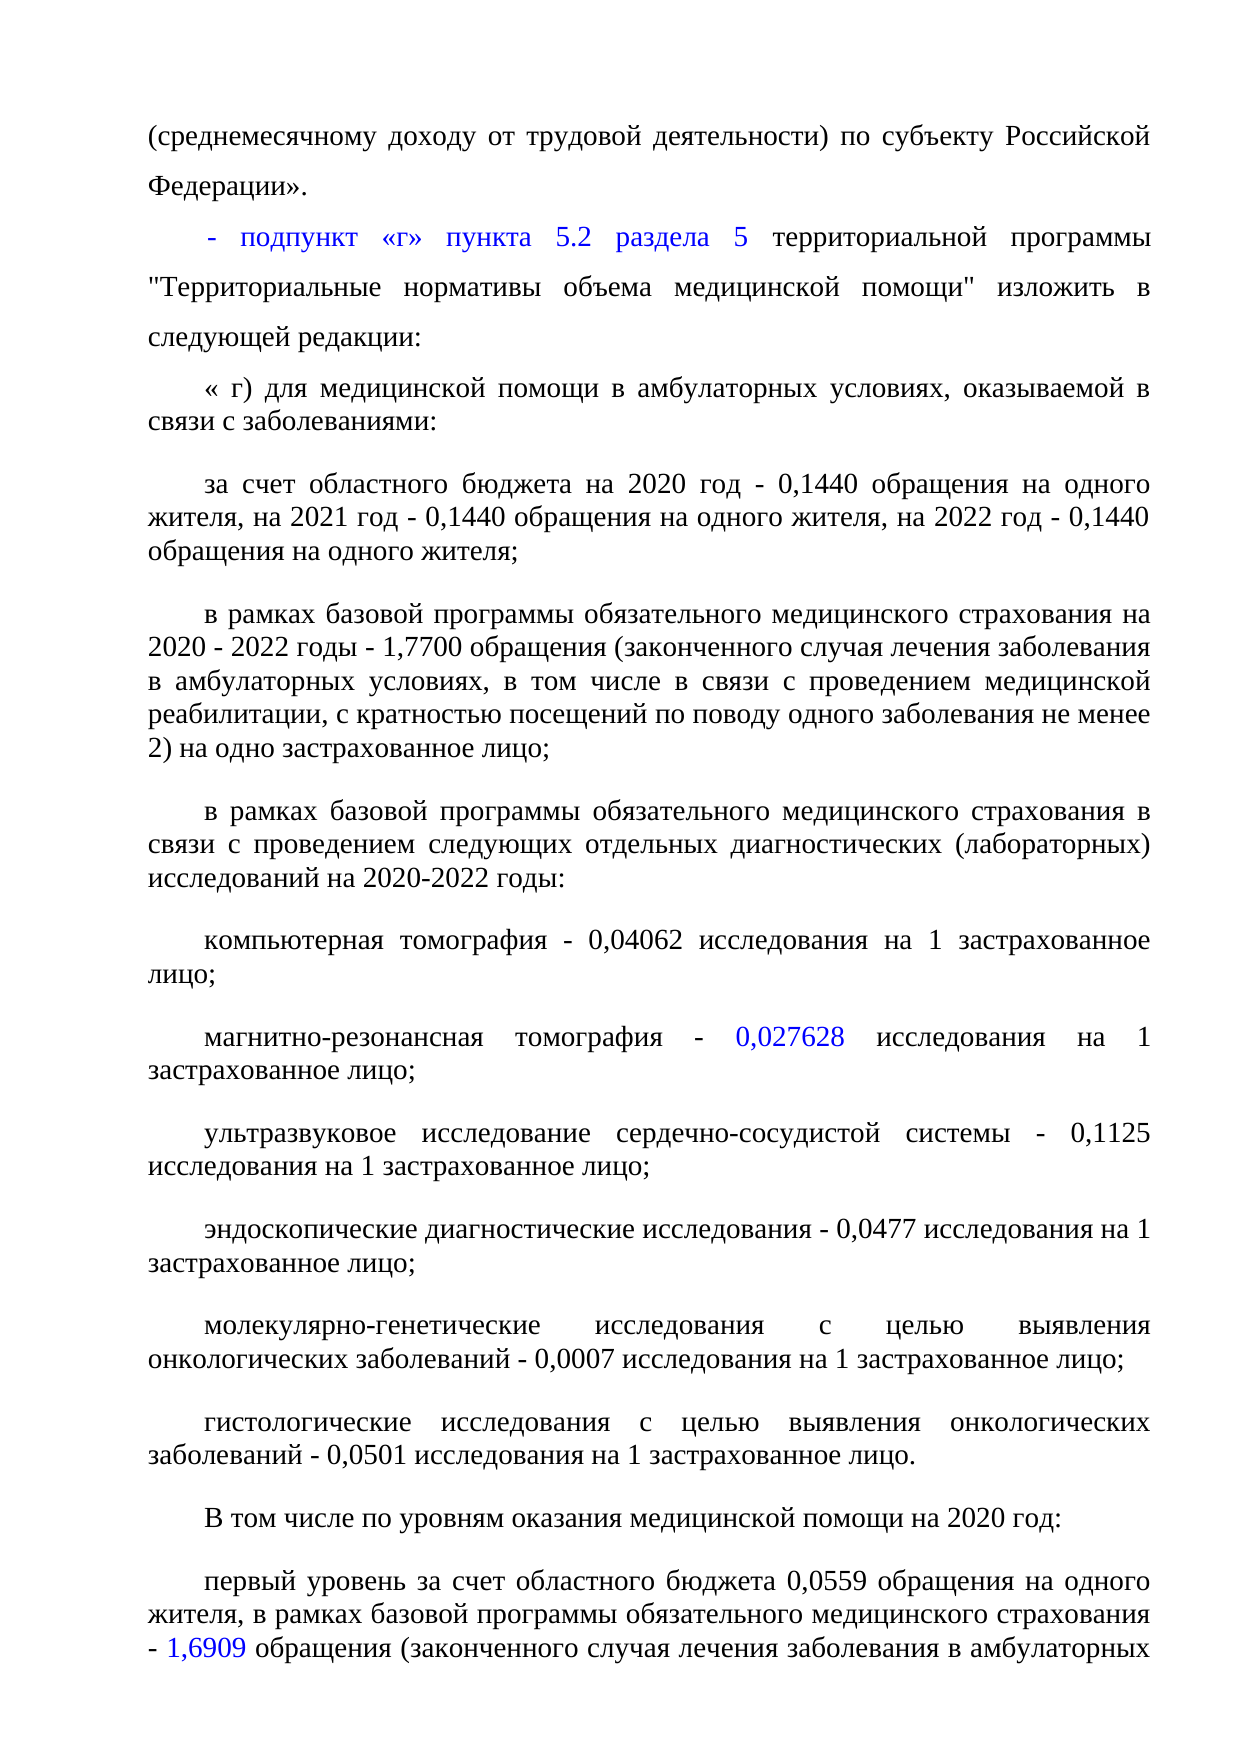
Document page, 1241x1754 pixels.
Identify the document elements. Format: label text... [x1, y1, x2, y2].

text молекулярно-генетические исследования с целью выявления онкологических заболеваний - 0,0007 исследования на 1 застрахованное лицо; [148, 1307, 1152, 1374]
text эндоскопические диагностические исследования - 0,0477 исследования на 1 застрахованное лицо; [148, 1211, 1152, 1278]
text « г) для медицинской помощи в амбулаторных условиях, оказываемой в связи с заболеваниями: [148, 370, 1152, 437]
text В том числе по уровням оказания медицинской помощи на 2020 год: [148, 1500, 1152, 1533]
text компьютерная томография - 0,04062 исследования на 1 застрахованное лицо; [148, 922, 1152, 989]
text в рамках базовой программы обязательного медицинского страхования на 2020 - 2022 годы - 1,7700 обращения (законченного случая лечения заболевания в амбулаторных условиях, в том числе в связи с проведением медицинской реабилитации, с кратностью посещений по поводу одного заболевания не менее 2) на одно застрахованное лицо; [148, 596, 1152, 763]
text в рамках базовой программы обязательного медицинского страхования в связи с проведением следующих отдельных диагностических (лабораторных) исследований на 2020-2022 годы: [148, 793, 1152, 893]
text магнитно-резонансная томография - 0,027628 исследования на 1 застрахованное лицо; [148, 1019, 1152, 1086]
list - подпункт «г» пункта 5.2 раздела 5 территориальной программы "Территориальные нормативы объема медицинской помощи" изложить в следующей редакции: [148, 219, 1152, 353]
text ультразвуковое исследование сердечно-сосудистой системы - 0,1125 исследования на 1 застрахованное лицо; [148, 1115, 1152, 1182]
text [148, 1563, 1152, 1663]
text за счет областного бюджета на 2020 год - 0,1440 обращения на одного жителя, на 2021 год - 0,1440 обращения на одного жителя, на 2022 год - 0,1440 обращения на одного жителя; [148, 466, 1152, 567]
text гистологические исследования с целью выявления онкологических заболеваний - 0,0501 исследования на 1 застрахованное лицо. [148, 1404, 1152, 1471]
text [148, 118, 1152, 202]
